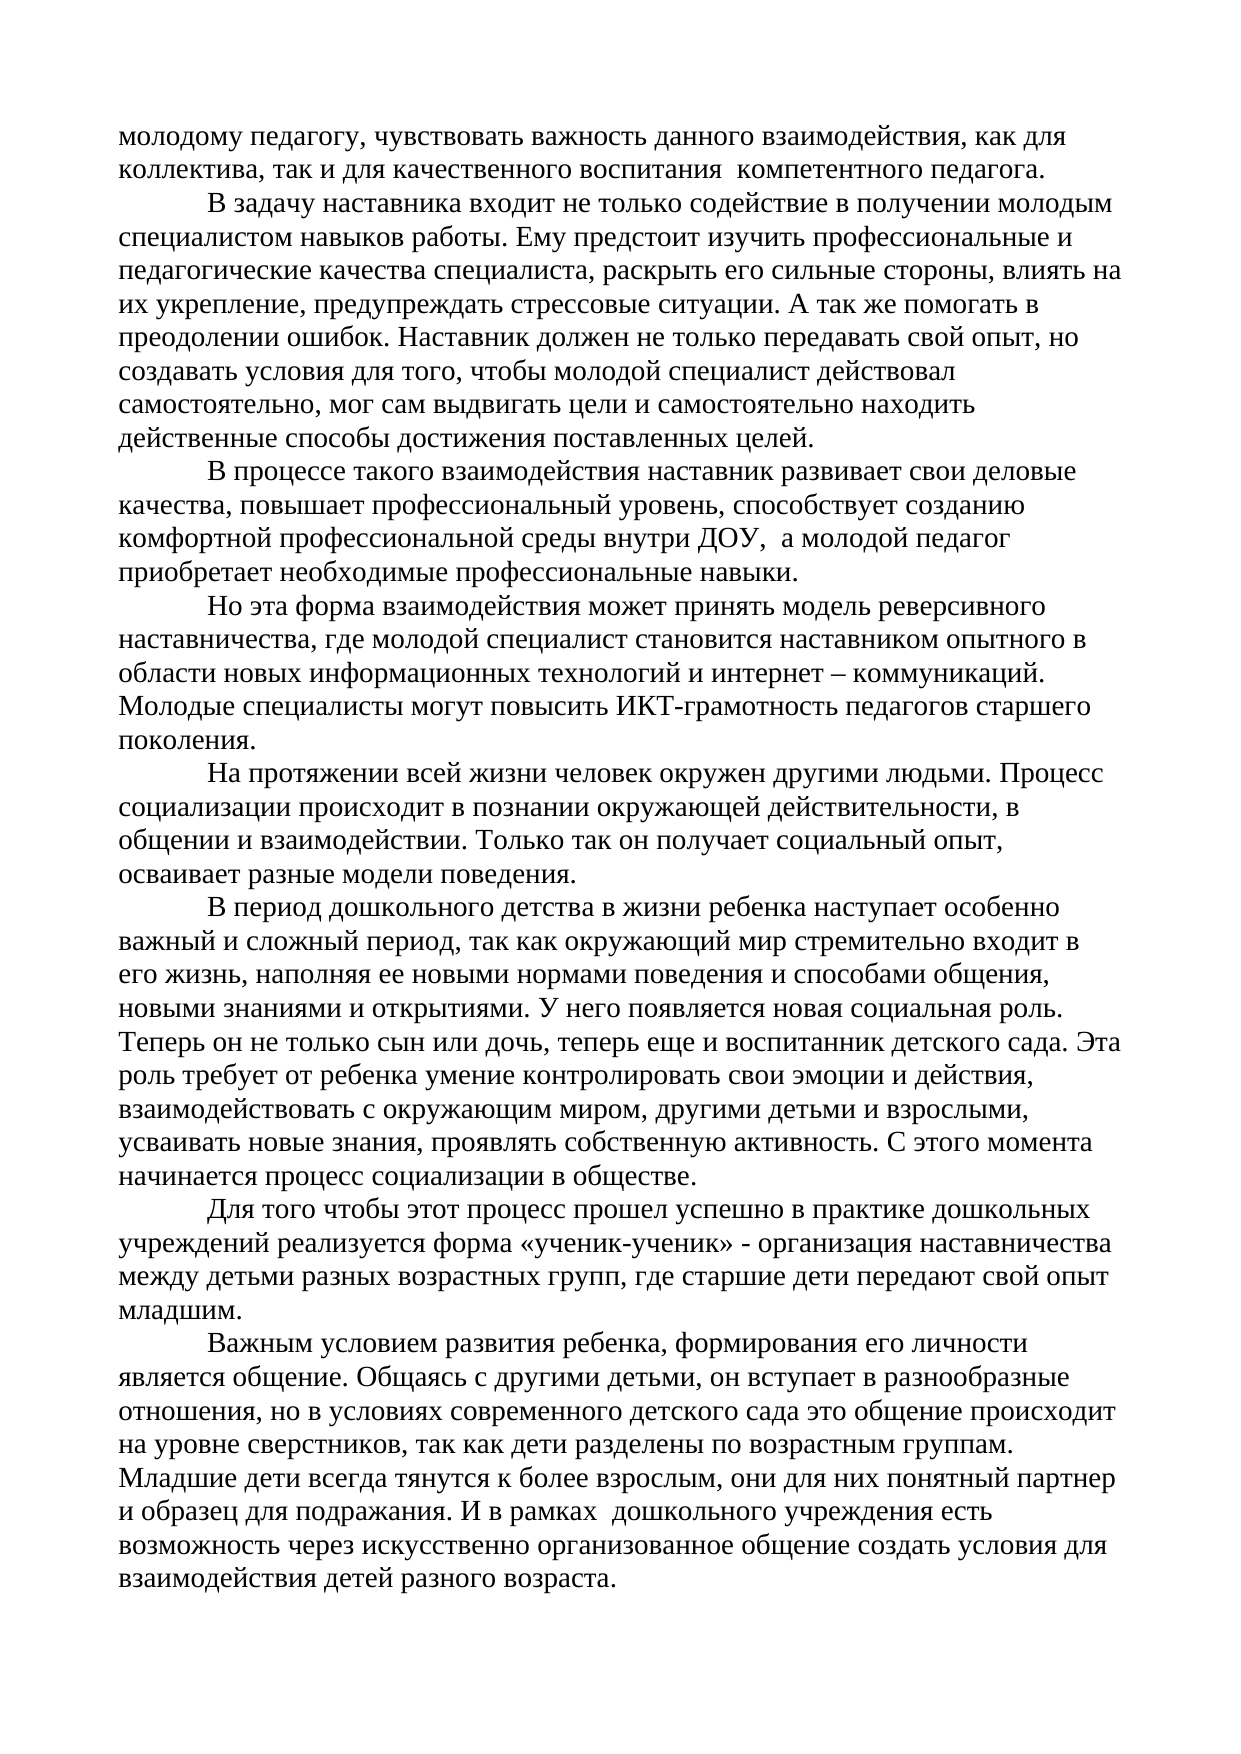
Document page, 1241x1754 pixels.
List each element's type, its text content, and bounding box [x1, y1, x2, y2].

text В процессе такого взаимодействия наставник развивает свои деловые качества, повышает профессиональный уровень, способствует созданию комфортной профессиональной среды внутри ДОУ, а молодой педагог приобретает необходимые профессиональные навыки. [118, 453, 1122, 588]
text Важным условием развития ребенка, формирования его личности является общение. Общаясь с другими детьми, он вступает в разнообразные отношения, но в условиях современного детского сада это общение происходит на уровне сверстников, так как дети разделены по возрастным группам. Младшие дети всегда тянутся к более взрослым, они для них понятный партнер и образец для подражания. И в рамках дошкольного учреждения есть возможность через искусственно организованное общение создать условия для взаимодействия детей разного возраста. [118, 1326, 1122, 1594]
text В задачу наставника входит не только содействие в получении молодым специалистом навыков работы. Ему предстоит изучить профессиональные и педагогические качества специалиста, раскрыть его сильные стороны, влиять на их укрепление, предупреждать стрессовые ситуации. А так же помогать в преодолении ошибок. Наставник должен не только передавать свой опыт, но создавать условия для того, чтобы молодой специалист действовал самостоятельно, мог сам выдвигать цели и самостоятельно находить действенные способы достижения поставленных целей. [118, 185, 1122, 453]
text Но эта форма взаимодействия может принять модель реверсивного наставничества, где молодой специалист становится наставником опытного в области новых информационных технологий и интернет – коммуникаций. Молодые специалисты могут повысить ИКТ-грамотность педагогов старшего поколения. [118, 588, 1122, 755]
text На протяжении всей жизни человек окружен другими людьми. Процесс социализации происходит в познании окружающей действительности, в общении и взаимодействии. Только так он получает социальный опыт, осваивает разные модели поведения. [118, 755, 1122, 889]
text Для того чтобы этот процесс прошел успешно в практике дошкольных учреждений реализуется форма «ученик-ученик» - организация наставничества между детьми разных возрастных групп, где старшие дети передают свой опыт младшим. [118, 1191, 1122, 1326]
text В период дошкольного детства в жизни ребенка наступает особенно важный и сложный период, так как окружающий мир стремительно входит в его жизнь, наполняя ее новыми нормами поведения и способами общения, новыми знаниями и открытиями. У него появляется новая социальная роль. Теперь он не только сын или дочь, теперь еще и воспитанник детского сада. Эта роль требует от ребенка умение контролировать свои эмоции и действия, взаимодействовать с окружающим миром, другими детьми и взрослыми, усваивать новые знания, проявлять собственную активность. С этого момента начинается процесс социализации в обществе. [118, 889, 1122, 1191]
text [118, 118, 1122, 185]
